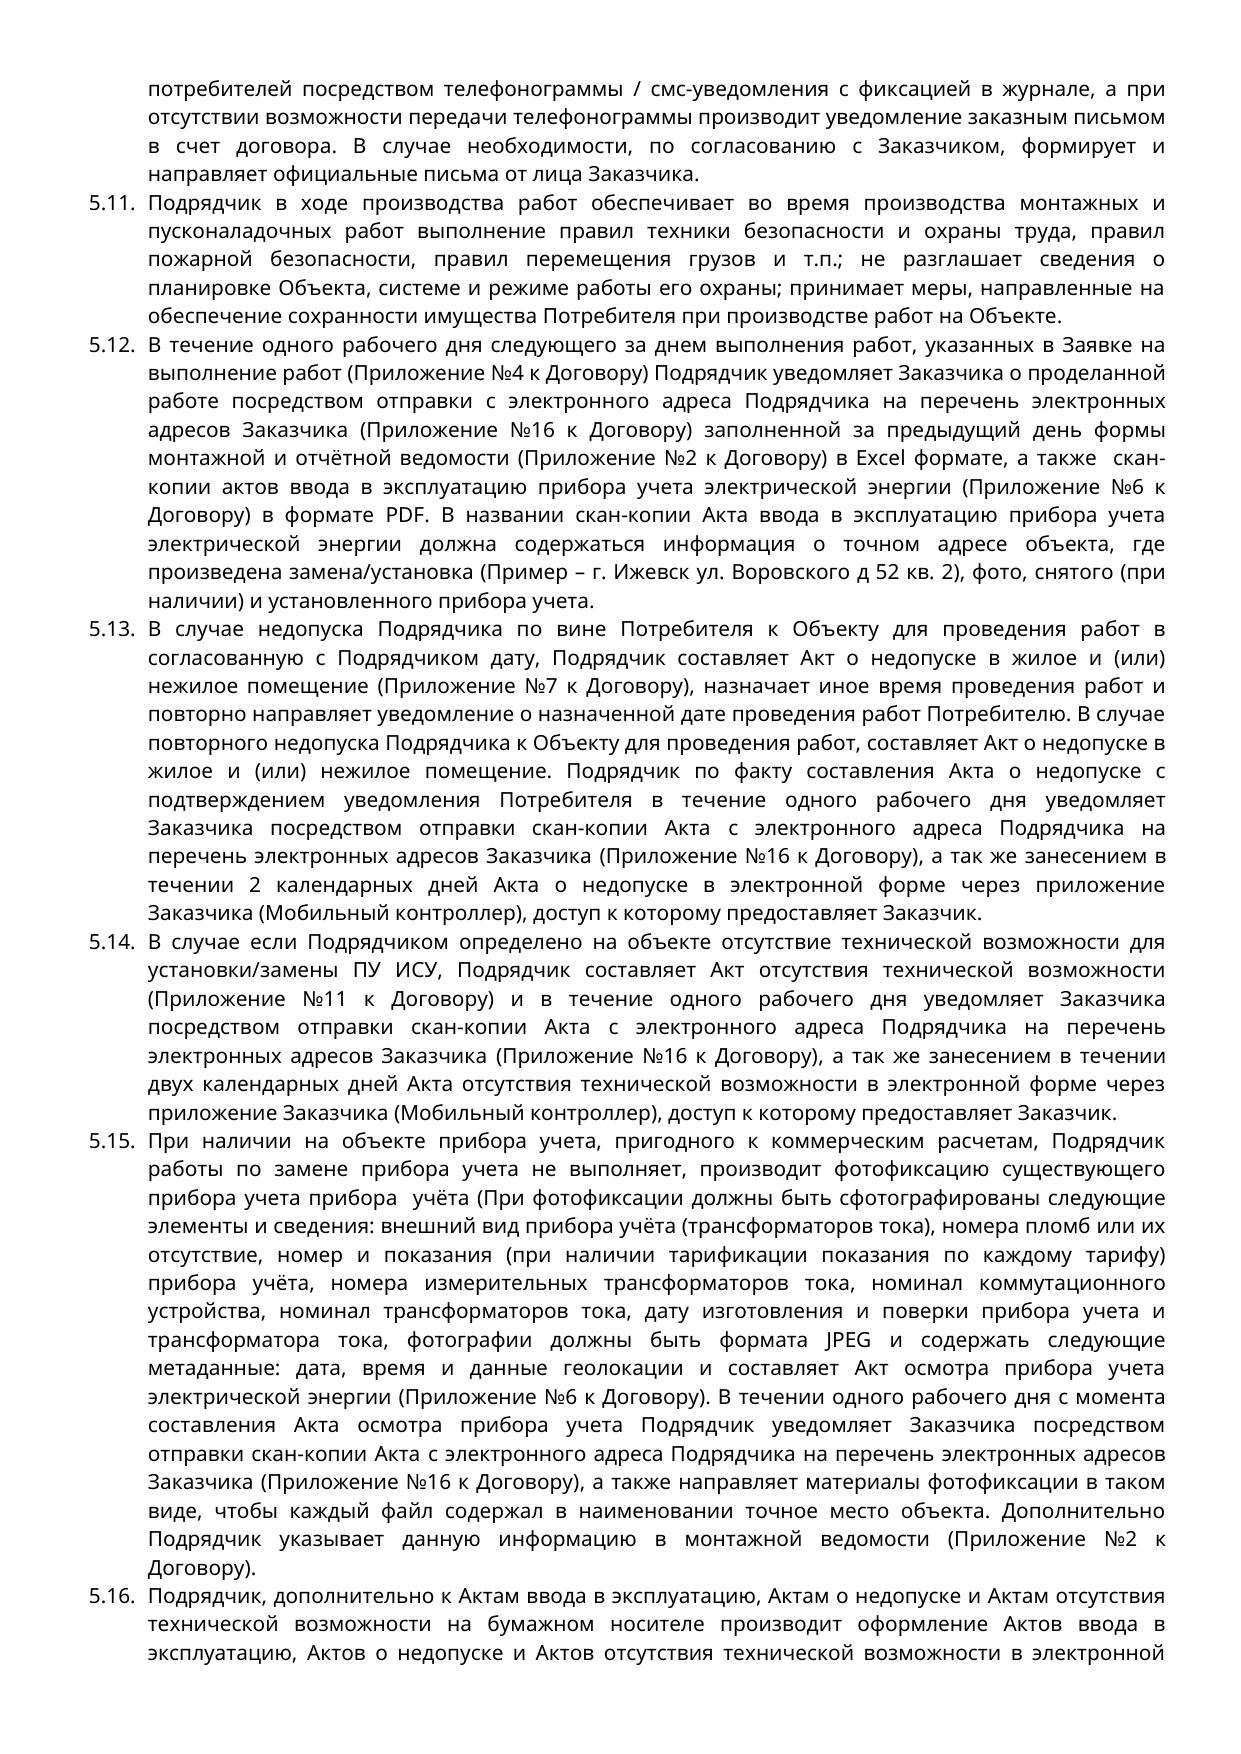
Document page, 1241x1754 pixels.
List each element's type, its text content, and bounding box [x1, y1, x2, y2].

list Подрядчик в ходе производства работ обеспечивает во время производства монтажных и пусконаладочных работ выполнение правил техники безопасности и охраны труда, правил пожарной безопасности, правил перемещения грузов и т.п.; не разглашает сведения о планировке Объекта, системе и режиме работы его охраны; принимает меры, направленные на обеспечение сохранности имущества Потребителя при производстве работ на Объекте. [89, 188, 1167, 330]
list При наличии на объекте прибора учета, пригодного к коммерческим расчетам, Подрядчик работы по замене прибора учета не выполняет, производит фотофиксацию существующего прибора учета прибора учёта (При фотофиксации должны быть сфотографированы следующие элементы и сведения: внешний вид прибора учёта (трансформаторов тока), номера пломб или их отсутствие, номер и показания (при наличии тарификации показания по каждому тарифу) прибора учёта, номера измерительных трансформаторов тока, номинал коммутационного устройства, номинал трансформаторов тока, дату изготовления и поверки прибора учета и трансформатора тока, фотографии должны быть формата JPEG и содержать следующие метаданные: дата, время и данные геолокации и составляет Акт осмотра прибора учета электрической энергии (Приложение №6 к Договору). В течении одного рабочего дня с момента составления Акта осмотра прибора учета Подрядчик уведомляет Заказчика посредством отправки скан-копии Акта c электронного адреса Подрядчика на перечень электронных адресов Заказчика (Приложение №16 к Договору), а также направляет материалы фотофиксации в таком виде, чтобы каждый файл содержал в наименовании точное место объекта. Дополнительно Подрядчик указывает данную информацию в монтажной ведомости (Приложение №2 к Договору). [89, 1126, 1167, 1581]
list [89, 74, 1167, 188]
list В случае недопуска Подрядчика по вине Потребителя к Объекту для проведения работ в согласованную с Подрядчиком дату, Подрядчик составляет Акт о недопуске в жилое и (или) нежилое помещение (Приложение №7 к Договору), назначает иное время проведения работ и повторно направляет уведомление о назначенной дате проведения работ Потребителю. В случае повторного недопуска Подрядчика к Объекту для проведения работ, составляет Акт о недопуске в жилое и (или) нежилое помещение. Подрядчик по факту составления Акта о недопуске с подтверждением уведомления Потребителя в течение одного рабочего дня уведомляет Заказчика посредством отправки скан-копии Акта c электронного адреса Подрядчика на перечень электронных адресов Заказчика (Приложение №16 к Договору), а так же занесением в течении 2 календарных дней Акта о недопуске в электронной форме через приложение Заказчика (Мобильный контроллер), доступ к которому предоставляет Заказчик. [89, 614, 1167, 927]
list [89, 1581, 1167, 1666]
list В течение одного рабочего дня следующего за днем выполнения работ, указанных в Заявке на выполнение работ (Приложение №4 к Договору) Подрядчик уведомляет Заказчика о проделанной работе посредством отправки c электронного адреса Подрядчика на перечень электронных адресов Заказчика (Приложение №16 к Договору) заполненной за предыдущий день формы монтажной и отчётной ведомости (Приложение №2 к Договору) в Excel формате, а также скан-копии актов ввода в эксплуатацию прибора учета электрической энергии (Приложение №6 к Договору) в формате PDF. В названии скан-копии Акта ввода в эксплуатацию прибора учета электрической энергии должна содержаться информация о точном адресе объекта, где произведена замена/установка (Пример – г. Ижевск ул. Воровского д 52 кв. 2), фото, снятого (при наличии) и установленного прибора учета. [89, 330, 1167, 614]
list В случае если Подрядчиком определено на объекте отсутствие технической возможности для установки/замены ПУ ИСУ, Подрядчик составляет Акт отсутствия технической возможности (Приложение №11 к Договору) и в течение одного рабочего дня уведомляет Заказчика посредством отправки скан-копии Акта c электронного адреса Подрядчика на перечень электронных адресов Заказчика (Приложение №16 к Договору), а так же занесением в течении двух календарных дней Акта отсутствия технической возможности в электронной форме через приложение Заказчика (Мобильный контроллер), доступ к которому предоставляет Заказчик. [89, 927, 1167, 1126]
